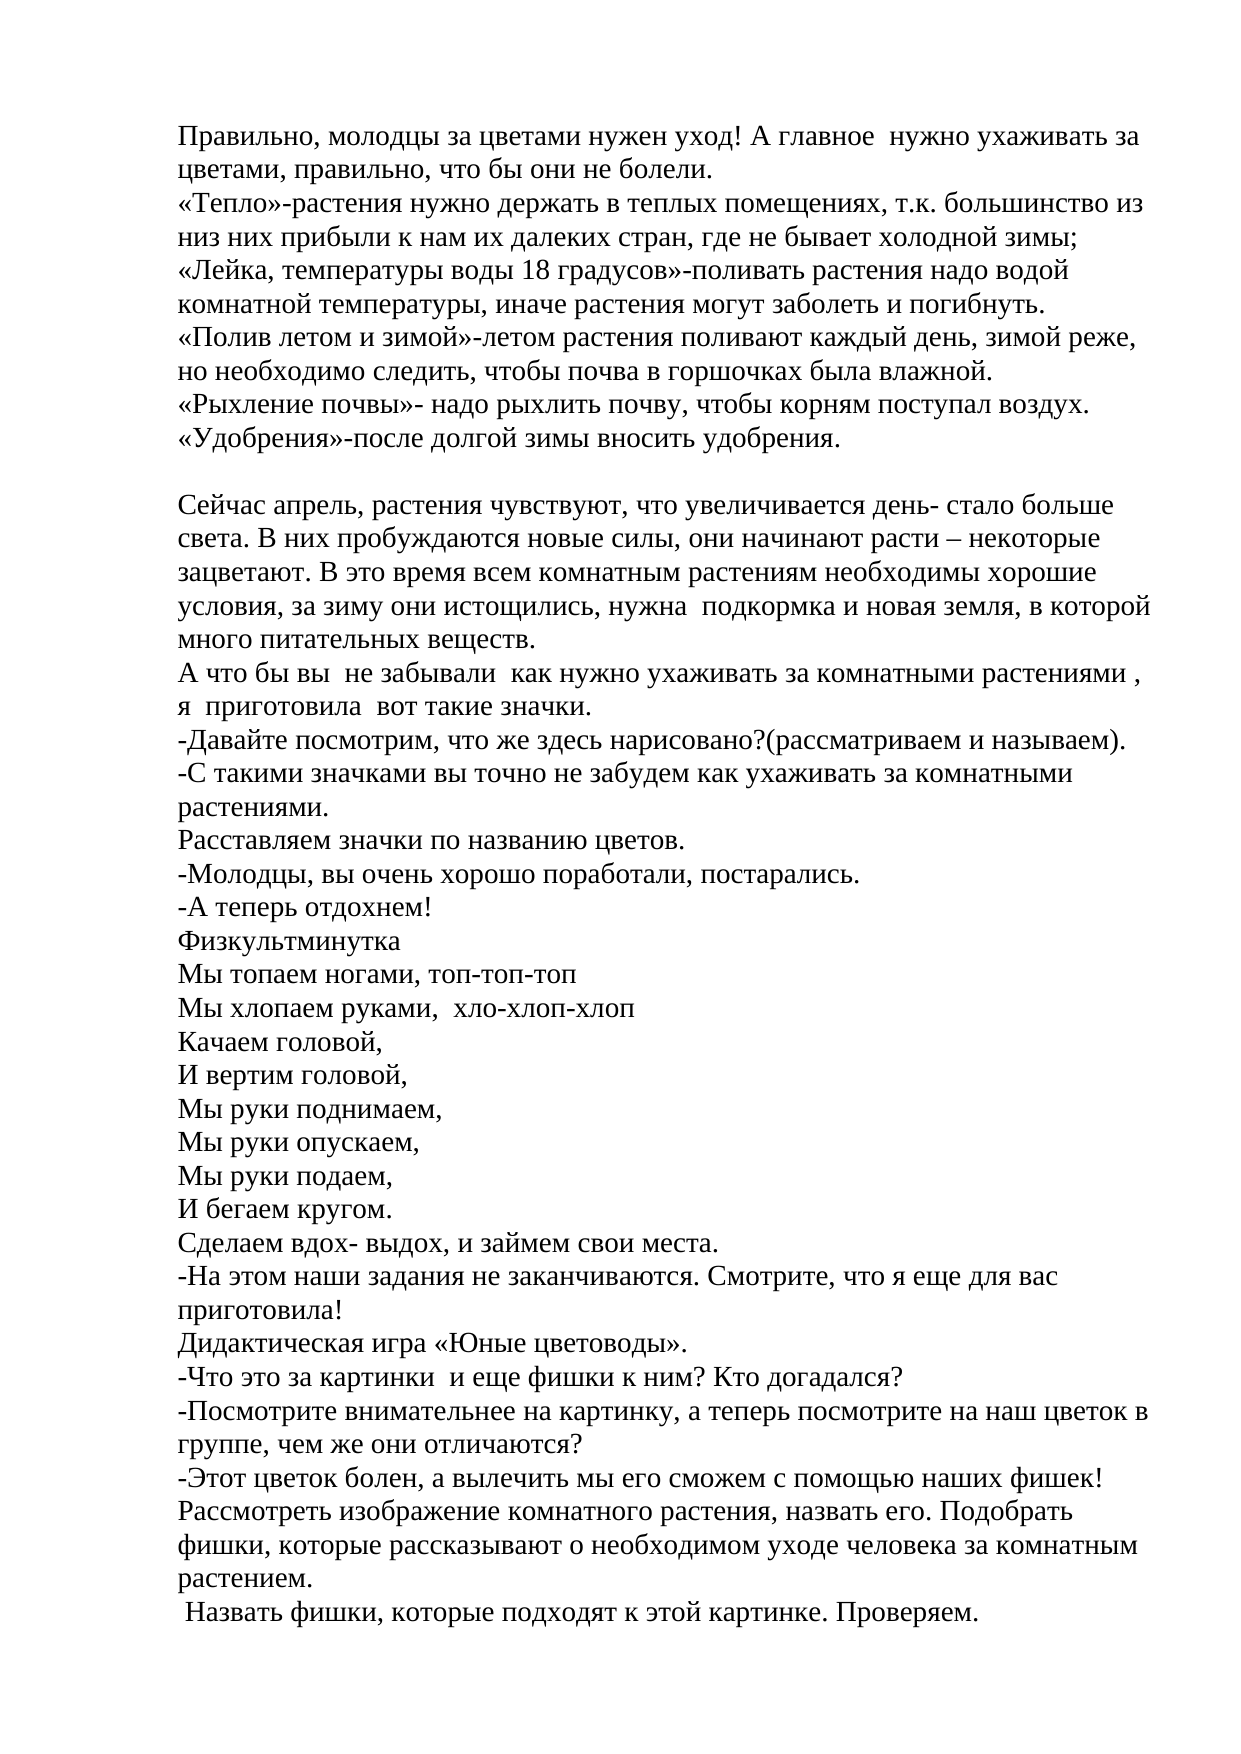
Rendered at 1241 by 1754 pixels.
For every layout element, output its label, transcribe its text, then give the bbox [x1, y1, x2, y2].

text И бегаем кругом. [177, 1191, 1152, 1225]
text -Этот цветок болен, а вылечить мы его сможем с помощью наших фишек! [177, 1460, 1152, 1493]
text Мы руки подаем, [177, 1158, 1152, 1191]
text Сделаем вдох- выдох, и займем свои места. [177, 1225, 1152, 1258]
text Мы хлопаем руками, хло-хлоп-хлоп [177, 990, 1152, 1024]
text -Молодцы, вы очень хорошо поработали, постарались. [177, 856, 1152, 889]
text Дидактическая игра «Юные цветоводы». [177, 1326, 1152, 1359]
text Мы топаем ногами, топ-топ-топ [177, 957, 1152, 990]
text А что бы вы не забывали как нужно ухаживать за комнатными растениями , я приготовила вот такие значки. [177, 655, 1152, 722]
text -Давайте посмотрим, что же здесь нарисовано?(рассматриваем и называем). [177, 722, 1152, 755]
text «Рыхление почвы»- надо рыхлить почву, чтобы корням поступал воздух. [177, 386, 1152, 420]
text «Лейка, температуры воды 18 градусов»-поливать растения надо водой комнатной температуры, иначе растения могут заболеть и погибнуть. [177, 252, 1152, 319]
text Расставляем значки по названию цветов. [177, 822, 1152, 856]
text -Что это за картинки и еще фишки к ним? Кто догадался? [177, 1359, 1152, 1393]
text Качаем головой, [177, 1024, 1152, 1057]
text Сейчас апрель, растения чувствуют, что увеличивается день- стало больше света. В них пробуждаются новые силы, они начинают расти – некоторые зацветают. В это время всем комнатным растениям необходимы хорошие условия, за зиму они истощились, нужна подкормка и новая земля, в которой много питательных веществ. [177, 487, 1152, 655]
text -С такими значками вы точно не забудем как ухаживать за комнатными растениями. [177, 755, 1152, 822]
text Назвать фишки, которые подходят к этой картинке. Проверяем. [177, 1594, 1152, 1627]
text -А теперь отдохнем! [177, 889, 1152, 923]
text -На этом наши задания не заканчиваются. Смотрите, что я еще для вас приготовила! [177, 1258, 1152, 1326]
text «Удобрения»-после долгой зимы вносить удобрения. [177, 420, 1152, 453]
text И вертим головой, [177, 1057, 1152, 1091]
text Рассмотреть изображение комнатного растения, назвать его. Подобрать фишки, которые рассказывают о необходимом уходе человека за комнатным растением. [177, 1493, 1152, 1594]
text «Тепло»-растения нужно держать в теплых помещениях, т.к. большинство из низ них прибыли к нам их далеких стран, где не бывает холодной зимы; [177, 185, 1152, 252]
text Физкультминутка [177, 923, 1152, 957]
text -Посмотрите внимательнее на картинку, а теперь посмотрите на наш цветок в группе, чем же они отличаются? [177, 1393, 1152, 1460]
text Правильно, молодцы за цветами нужен уход! А главное нужно ухаживать за цветами, правильно, что бы они не болели. [177, 118, 1152, 185]
text Мы руки поднимаем, [177, 1091, 1152, 1124]
text «Полив летом и зимой»-летом растения поливают каждый день, зимой реже, но необходимо следить, чтобы почва в горшочках была влажной. [177, 319, 1152, 386]
text Мы руки опускаем, [177, 1124, 1152, 1158]
